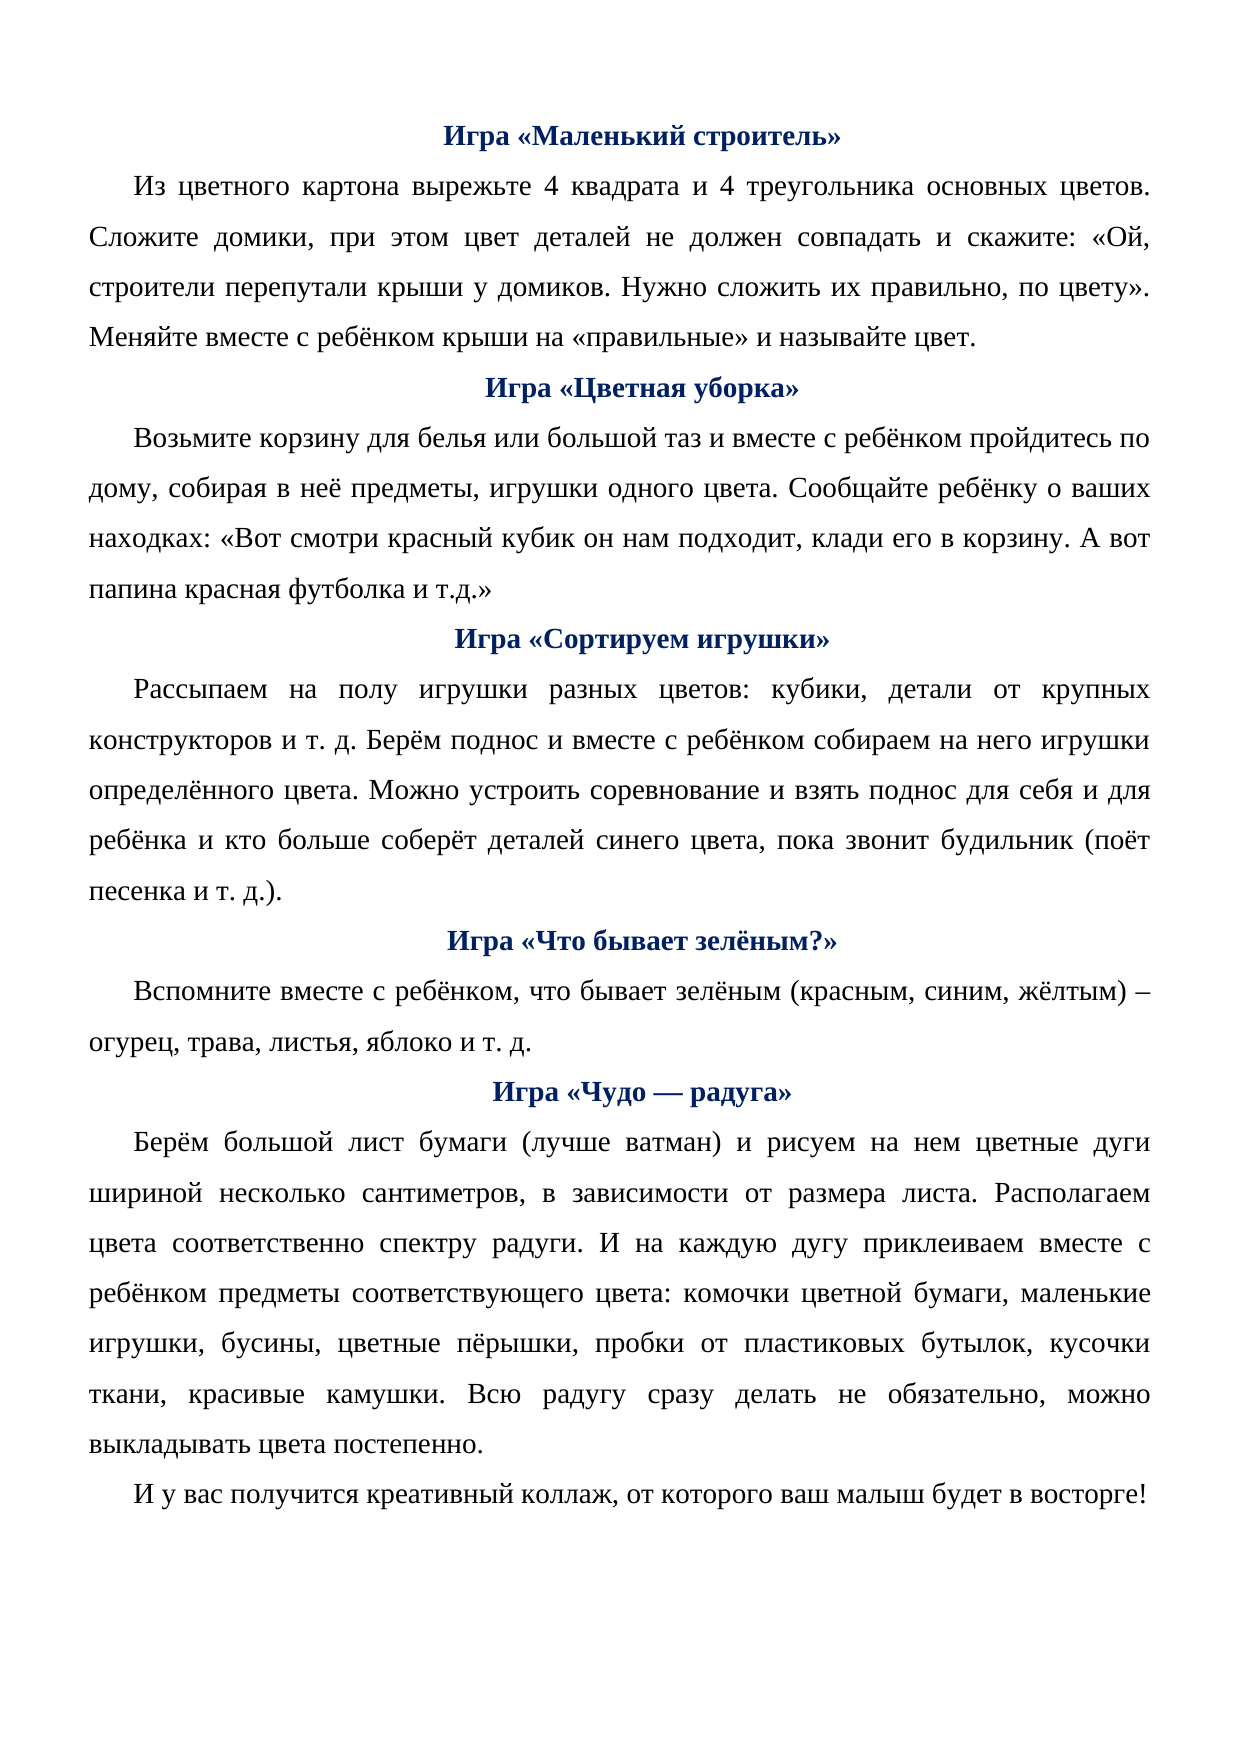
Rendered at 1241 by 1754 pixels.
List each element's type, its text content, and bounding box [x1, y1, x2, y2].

text Возьмите корзину для белья или большой таз и вместе с ребёнком пройдитесь по дому, собирая в неё предметы, игрушки одного цвета. Сообщайте ребёнку о ваших находках: «Вот смотри красный кубик он нам подходит, клади его в корзину. А вот папина красная футболка и т.д.» [89, 420, 1152, 604]
text И у вас получится креативный коллаж, от которого ваш малыш будет в восторге! [89, 1477, 1152, 1510]
text Берём большой лист бумаги (лучше ватман) и рисуем на нем цветные дуги шириной несколько сантиметров, в зависимости от размера листа. Располагаем цвета соответственно спектру радуги. И на каждую дугу приклеиваем вместе с ребёнком предметы соответствующего цвета: комочки цветной бумаги, маленькие игрушки, бусины, цветные пёрышки, пробки от пластиковых бутылок, кусочки ткани, красивые камушки. Всю радугу сразу делать не обязательно, можно выкладывать цвета постепенно. [89, 1124, 1152, 1460]
text Из цветного картона вырежьте 4 квадрата и 4 треугольника основных цветов. Сложите домики, при этом цвет деталей не должен совпадать и скажите: «Ой, строители перепутали крыши у домиков. Нужно сложить их правильно, по цвету». Меняйте вместе с ребёнком крыши на «правильные» и называйте цвет. [89, 168, 1152, 353]
text Игра «Маленький строитель» [89, 118, 1152, 152]
text Игра «Сортируем игрушки» [89, 621, 1152, 655]
text Вспомните вместе с ребёнком, что бывает зелёным (красным, синим, жёлтым) – огурец, трава, листья, яблоко и т. д. [89, 973, 1152, 1057]
text Рассыпаем на полу игрушки разных цветов: кубики, детали от крупных конструкторов и т. д. Берём поднос и вместе с ребёнком собираем на него игрушки определённого цвета. Можно устроить соревнование и взять поднос для себя и для ребёнка и кто больше соберёт деталей синего цвета, пока звонит будильник (поёт песенка и т. д.). [89, 672, 1152, 906]
text Игра «Что бывает зелёным?» [89, 923, 1152, 957]
text Игра «Цветная уборка» [89, 370, 1152, 403]
text Игра «Чудо — радуга» [89, 1074, 1152, 1108]
